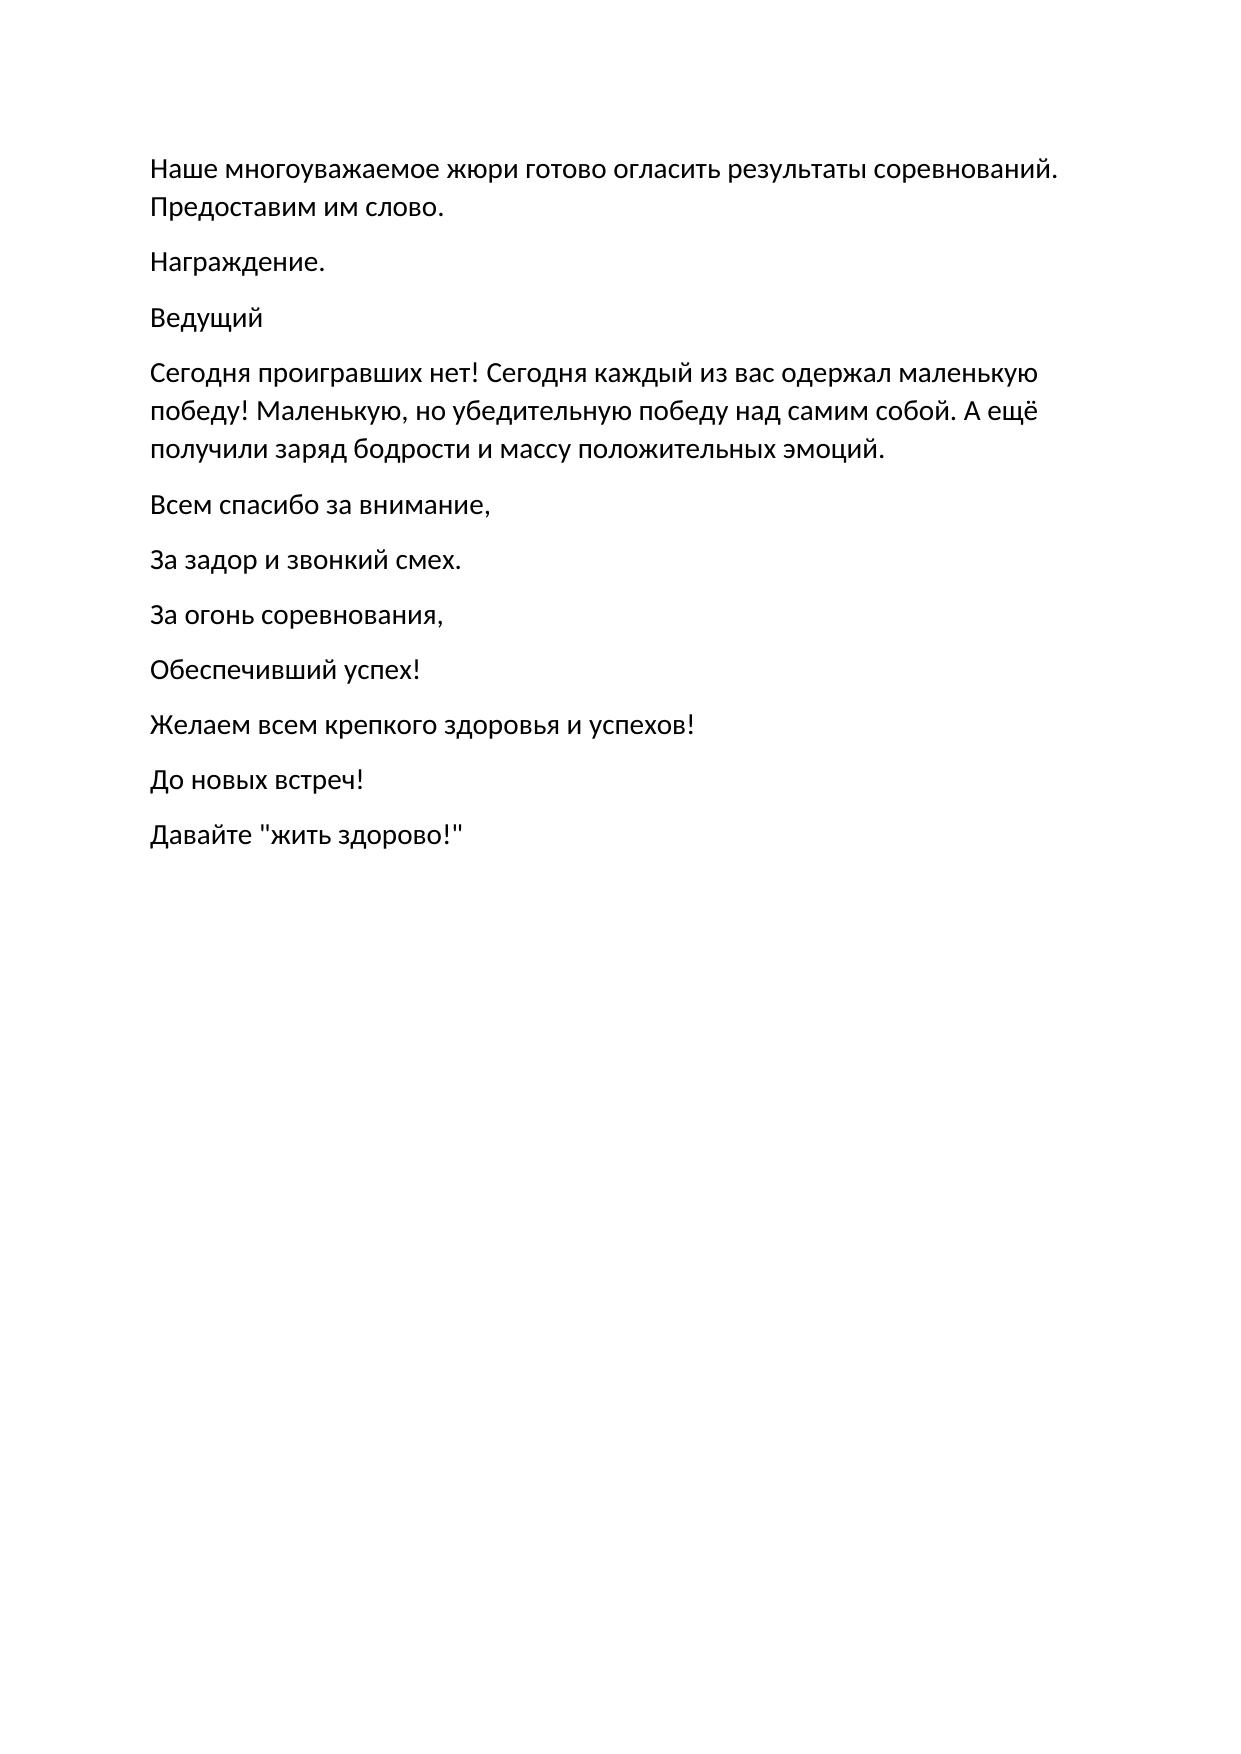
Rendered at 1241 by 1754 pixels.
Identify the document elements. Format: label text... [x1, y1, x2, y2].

text Ведущий [150, 299, 1090, 334]
text За задор и звонкий смех. [150, 541, 1090, 576]
text Наше многоуважаемое жюри готово огласить результаты соревнований. Предоставим им слово. [150, 150, 1090, 224]
text За огонь соревнования, [150, 596, 1090, 632]
text Обеспечивший успех! [150, 651, 1090, 687]
text Всем спасибо за внимание, [150, 486, 1090, 521]
text Награждение. [150, 243, 1090, 279]
text Сегодня проигравших нет! Сегодня каждый из вас одержал маленькую победу! Маленькую, но убедительную победу над самим собой. А ещё получили заряд бодрости и массу положительных эмоций. [150, 354, 1090, 466]
text Давайте "жить здорово!" [150, 816, 1090, 852]
text До новых встреч! [150, 761, 1090, 797]
text Желаем всем крепкого здоровья и успехов! [150, 706, 1090, 742]
